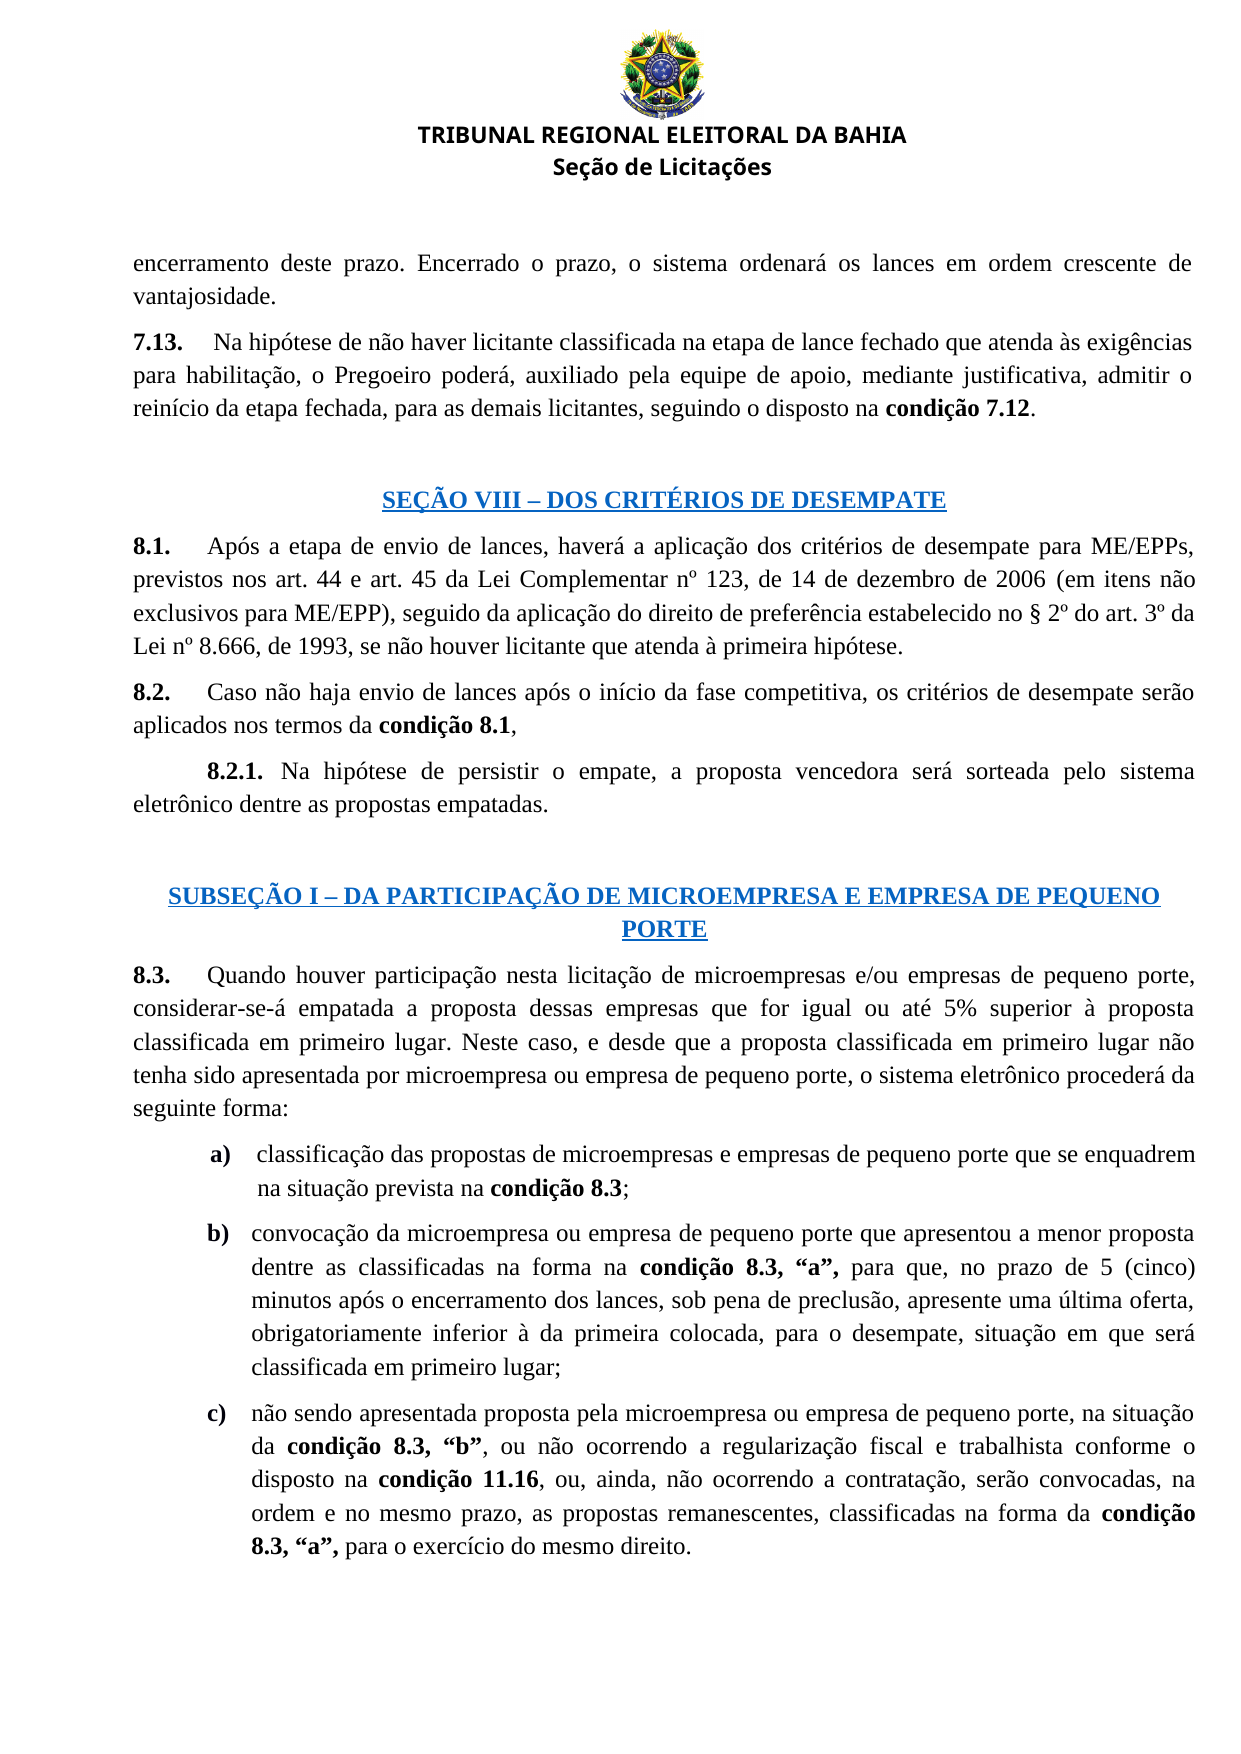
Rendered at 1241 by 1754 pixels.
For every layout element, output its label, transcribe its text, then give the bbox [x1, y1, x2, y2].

text SUBSEÇÃO I – DA PARTICIPAÇÃO DE MICROEMPRESA E EMPRESA DE PEQUENO PORTE [133, 878, 1196, 944]
text 7.13. Na hipótese de não haver licitante classificada na etapa de lance fechado que atenda às exigências para habilitação, o Pregoeiro poderá, auxiliado pela equipe de apoio, mediante justificativa, admitir o reinício da etapa fechada, para as demais licitantes, seguindo o disposto na condição 7.12. [133, 323, 1193, 423]
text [133, 244, 1193, 311]
list classificação das propostas de microempresas e empresas de pequeno porte que se enquadrem na situação prevista na condição 8.3; [210, 1136, 1196, 1203]
list convocação da microempresa ou empresa de pequeno porte que apresentou a menor proposta dentre as classificadas na forma na condição 8.3, “a”, para que, no prazo de 5 (cinco) minutos após o encerramento dos lances, sob pena de preclusão, apresente uma última oferta, obrigatoriamente inferior à da primeira colocada, para o desempate, situação em que será classificada em primeiro lugar; [207, 1215, 1196, 1382]
text 8.2.1. Na hipótese de persistir o empate, a proposta vencedora será sorteada pelo sistema eletrônico dentre as propostas empatadas. [133, 753, 1196, 819]
text 8.1. Após a etapa de envio de lances, haverá a aplicação dos critérios de desempate para ME/EPPs, previstos nos art. 44 e art. 45 da Lei Complementar nº 123, de 14 de dezembro de 2006 (em itens não exclusivos para ME/EPP), seguido da aplicação do direito de preferência estabelecido no § 2º do art. 3º da Lei nº 8.666, de 1993, se não houver licitante que atenda à primeira hipótese. [133, 528, 1196, 661]
text 8.3. Quando houver participação nesta licitação de microempresas e/ou empresas de pequeno porte, considerar-se-á empatada a proposta dessas empresas que for igual ou até 5% superior à proposta classificada em primeiro lugar. Neste caso, e desde que a proposta classificada em primeiro lugar não tenha sido apresentada por microempresa ou empresa de pequeno porte, o sistema eletrônico procederá da seguinte forma: [133, 957, 1196, 1123]
text 8.2. Caso não haja envio de lances após o início da fase competitiva, os critérios de desempate serão aplicados nos termos da condição 8.1, [133, 673, 1196, 740]
text SEÇÃO VIII – DOS CRITÉRIOS DE DESEMPATE [133, 482, 1196, 515]
list não sendo apresentada proposta pela microempresa ou empresa de pequeno porte, na situação da condição 8.3, “b”, ou não ocorrendo a regularização fiscal e trabalhista conforme o disposto na condição 11.16, ou, ainda, não ocorrendo a contratação, serão convocadas, na ordem e no mesmo prazo, as propostas remanescentes, classificadas na forma da condição 8.3, “a”, para o exercício do mesmo direito. [207, 1394, 1196, 1561]
